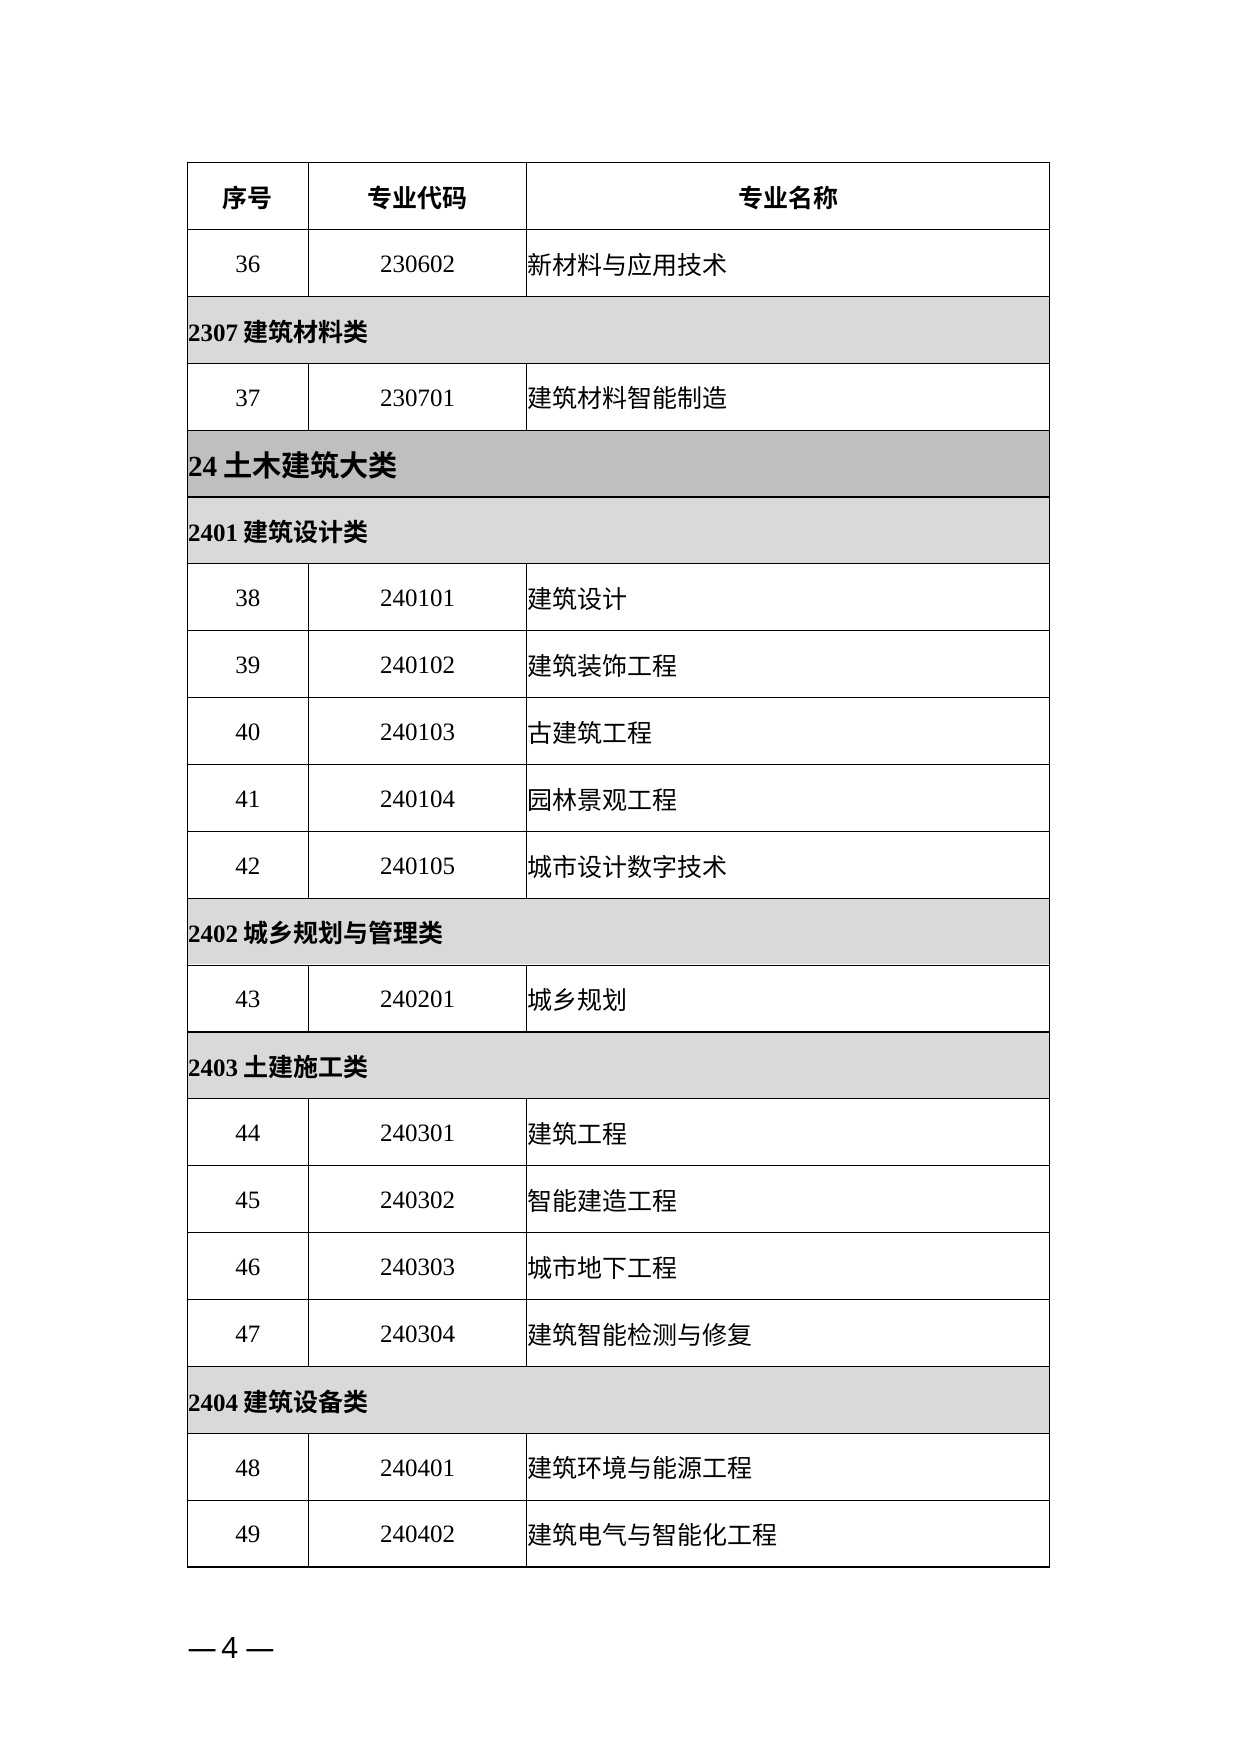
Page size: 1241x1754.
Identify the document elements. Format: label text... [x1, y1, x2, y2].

table_cell 建筑电气与智能化工程 [527, 1501, 1049, 1566]
table_cell 45 [188, 1166, 308, 1232]
table_cell 48 [188, 1434, 308, 1499]
table_header 专业名称 [527, 163, 1049, 229]
table_cell 240302 [309, 1166, 526, 1232]
table_cell 建筑智能检测与修复 [527, 1300, 1049, 1366]
table_cell 城乡规划 [527, 966, 1049, 1031]
table_cell 24土木建筑大类 [188, 431, 1049, 496]
table_cell 建筑环境与能源工程 [527, 1434, 1049, 1499]
table_cell 2307建筑材料类 [188, 297, 1049, 363]
table_cell 230701 [309, 364, 526, 429]
table_cell 42 [188, 832, 308, 898]
table_cell 39 [188, 631, 308, 697]
table_cell 240103 [309, 698, 526, 764]
table_cell 240102 [309, 631, 526, 697]
table_cell 建筑设计 [527, 564, 1049, 630]
table_cell 城市地下工程 [527, 1233, 1049, 1299]
table_cell 智能建造工程 [527, 1166, 1049, 1232]
table_cell 46 [188, 1233, 308, 1299]
table_header 专业代码 [309, 163, 526, 229]
table_header 序号 [188, 163, 308, 229]
table_cell 古建筑工程 [527, 698, 1049, 764]
table_cell 2401建筑设计类 [188, 498, 1049, 563]
table_cell 240301 [309, 1099, 526, 1165]
table_cell 2404建筑设备类 [188, 1367, 1049, 1433]
table_cell 240402 [309, 1501, 526, 1566]
table_cell 240303 [309, 1233, 526, 1299]
table_cell 2403土建施工类 [188, 1033, 1049, 1098]
table_cell 建筑材料智能制造 [527, 364, 1049, 429]
table_cell 建筑装饰工程 [527, 631, 1049, 697]
table_cell 41 [188, 765, 308, 831]
table_cell 城市设计数字技术 [527, 832, 1049, 898]
table_cell 230602 [309, 230, 526, 296]
table_cell 38 [188, 564, 308, 630]
table_cell 建筑工程 [527, 1099, 1049, 1165]
table_cell 240101 [309, 564, 526, 630]
table_cell 36 [188, 230, 308, 296]
table_cell 240105 [309, 832, 526, 898]
table_cell 240104 [309, 765, 526, 831]
table_cell 37 [188, 364, 308, 429]
table_cell 新材料与应用技术 [527, 230, 1049, 296]
table_cell 47 [188, 1300, 308, 1366]
table_cell 44 [188, 1099, 308, 1165]
table_cell 43 [188, 966, 308, 1031]
table_cell 40 [188, 698, 308, 764]
table_cell 49 [188, 1501, 308, 1566]
table_cell 园林景观工程 [527, 765, 1049, 831]
table_cell 240201 [309, 966, 526, 1031]
table_cell 2402城乡规划与管理类 [188, 899, 1049, 964]
table_cell 240401 [309, 1434, 526, 1499]
table_cell 240304 [309, 1300, 526, 1366]
